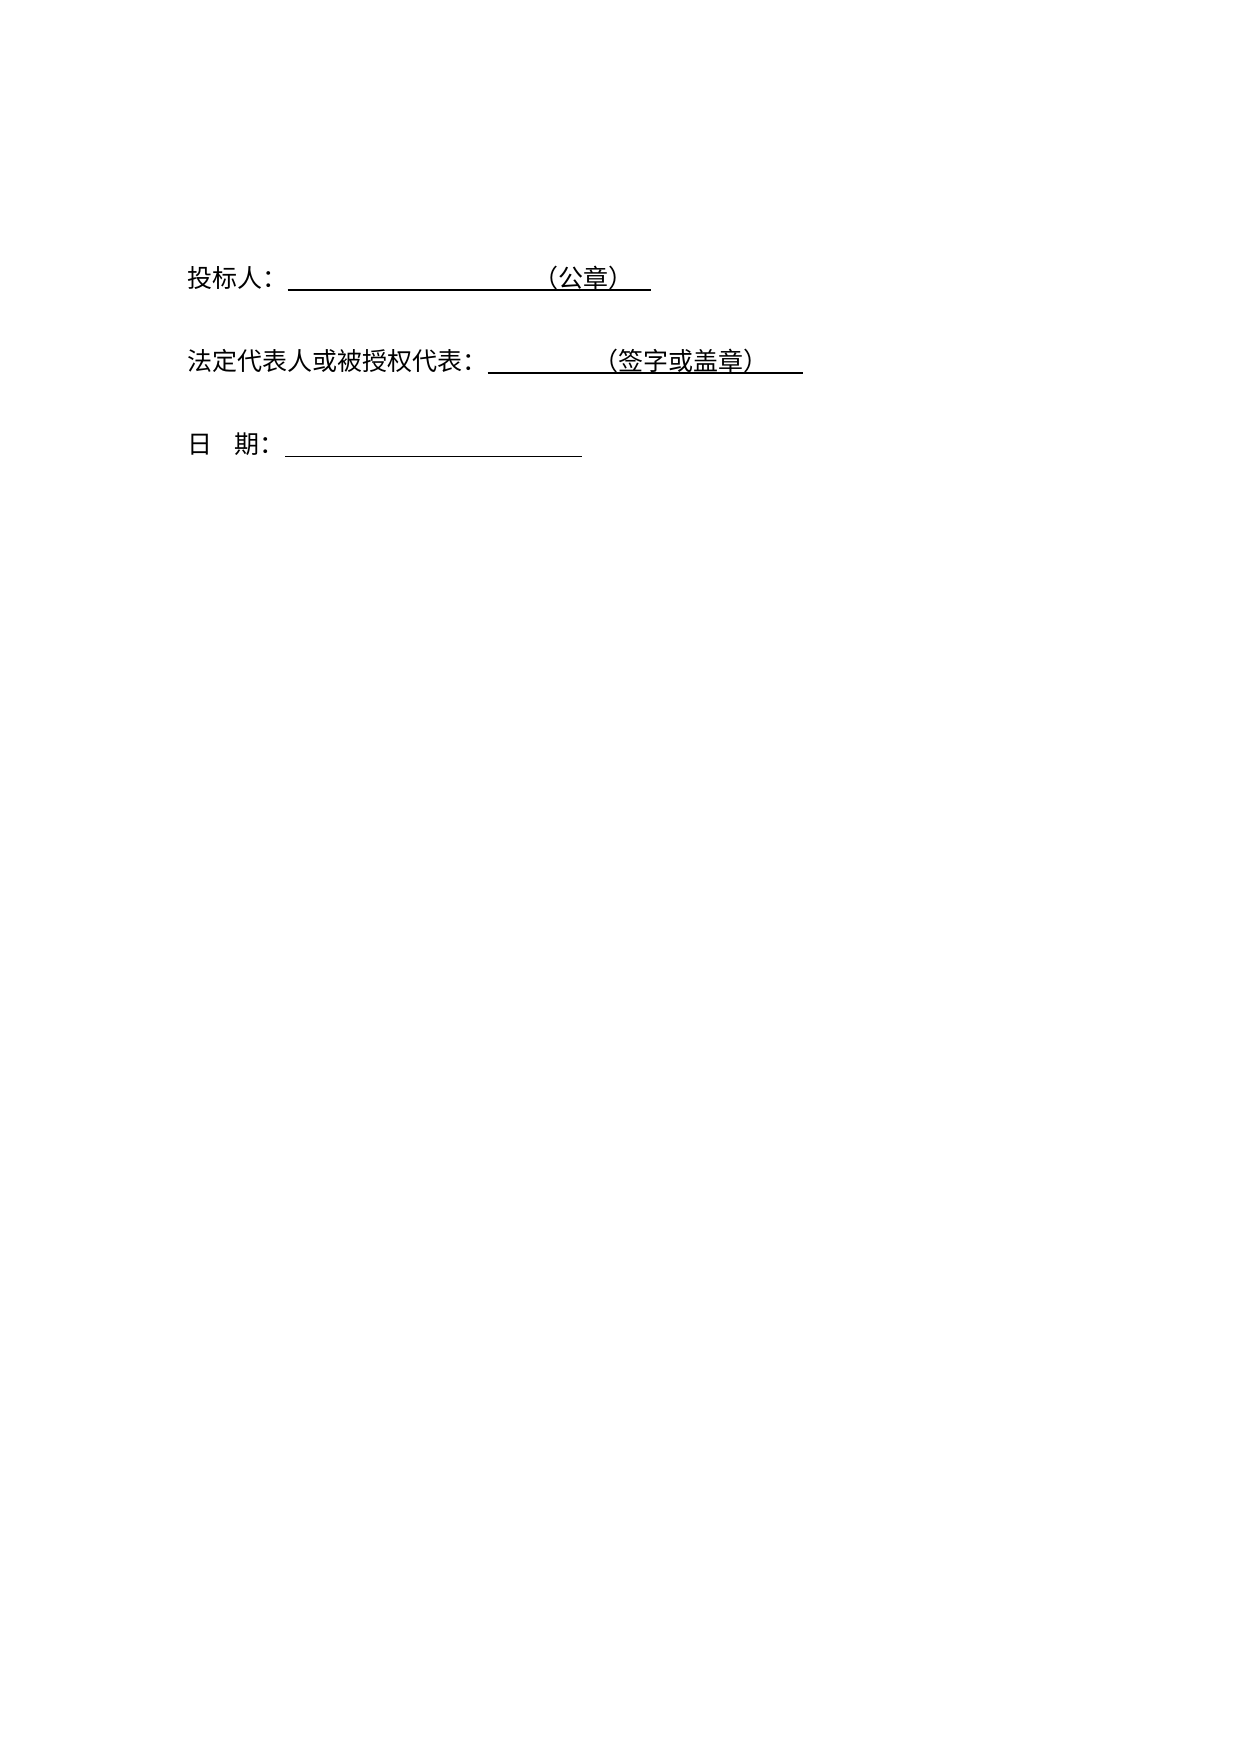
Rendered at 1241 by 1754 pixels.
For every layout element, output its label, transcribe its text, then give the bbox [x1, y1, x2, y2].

text 日 期： [187, 410, 1053, 475]
text 投标人： （公章） [187, 244, 1069, 309]
text 法定代表人或被授权代表： （签字或盖章） [187, 327, 1069, 392]
